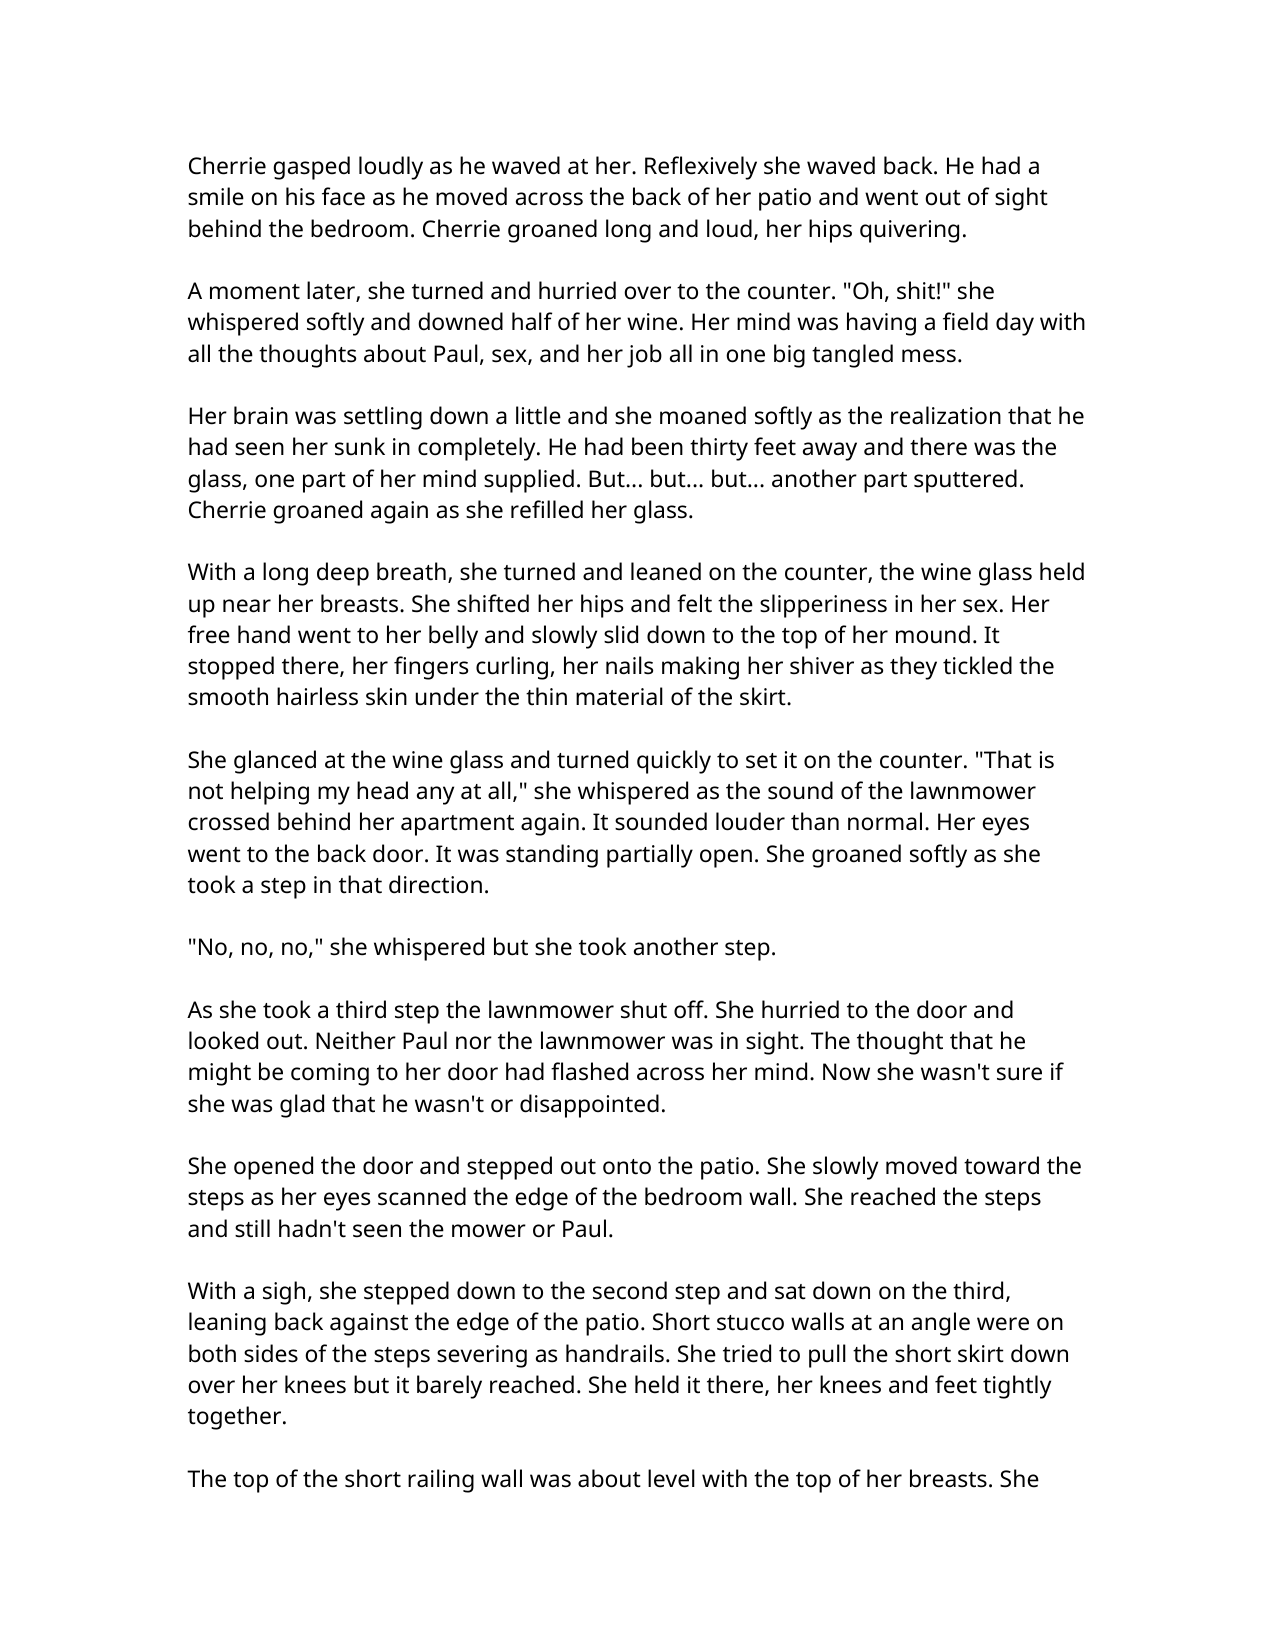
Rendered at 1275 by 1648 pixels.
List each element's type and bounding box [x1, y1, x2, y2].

text [187, 150, 1088, 1494]
